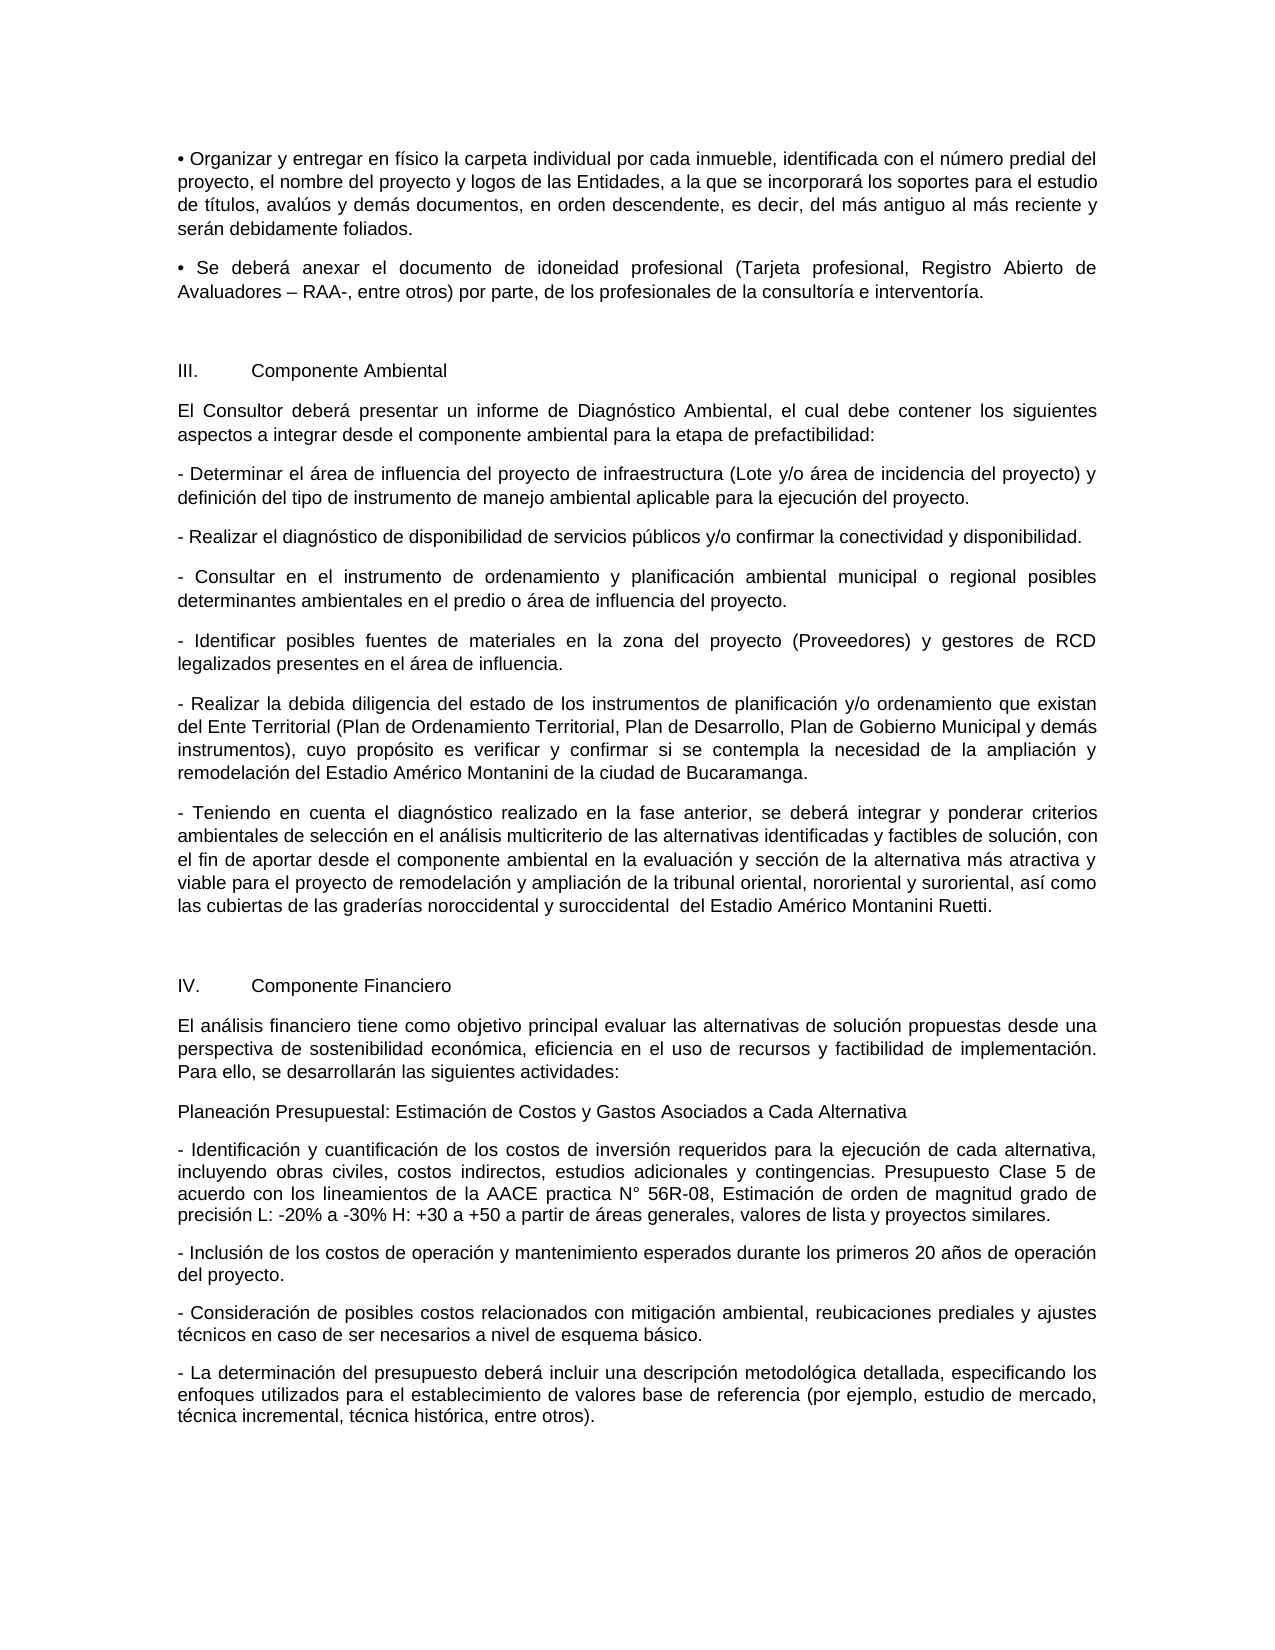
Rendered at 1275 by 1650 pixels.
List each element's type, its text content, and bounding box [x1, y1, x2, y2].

text Planeación Presupuestal: Estimación de Costos y Gastos Asociados a Cada Alternativa [177, 1101, 1097, 1123]
text - Teniendo en cuenta el diagnóstico realizado en la fase anterior, se deberá integrar y ponderar criterios ambientales de selección en el análisis multicriterio de las alternativas identificadas y factibles de solución, con el fin de aportar desde el componente ambiental en la evaluación y sección de la alternativa más atractiva y viable para el proyecto de remodelación y ampliación de la tribunal oriental, nororiental y suroriental, así como las cubiertas de las graderías noroccidental y suroccidental del Estadio Américo Montanini Ruetti. [177, 802, 1098, 917]
list - Inclusión de los costos de operación y mantenimiento esperados durante los primeros 20 años de operación del proyecto. [177, 1242, 1097, 1285]
text El Consultor deberá presentar un informe de Diagnóstico Ambiental, el cual debe contener los siguientes aspectos a integrar desde el componente ambiental para la etapa de prefactibilidad: [177, 400, 1098, 445]
list - Identificación y cuantificación de los costos de inversión requeridos para la ejecución de cada alternativa, incluyendo obras civiles, costos indirectos, estudios adicionales y contingencias. Presupuesto Clase 5 de acuerdo con los lineamientos de la AACE practica N° 56R-08, Estimación de orden de magnitud grado de precisión L: -20% a -30% H: +30 a +50 a partir de áreas generales, valores de lista y proyectos similares. [177, 1139, 1097, 1226]
text - Consultar en el instrumento de ordenamiento y planificación ambiental municipal o regional posibles determinantes ambientales en el predio o área de influencia del proyecto. [177, 566, 1098, 611]
text - Identificar posibles fuentes de materiales en la zona del proyecto (Proveedores) y gestores de RCD legalizados presentes en el área de influencia. [177, 629, 1098, 674]
list - La determinación del presupuesto deberá incluir una descripción metodológica detallada, especificando los enfoques utilizados para el establecimiento de valores base de referencia (por ejemplo, estudio de mercado, técnica incremental, técnica histórica, entre otros). [177, 1362, 1097, 1426]
text • Se deberá anexar el documento de idoneidad profesional (Tarjeta profesional, Registro Abierto de Avaluadores – RAA-, entre otros) por parte, de los profesionales de la consultoría e interventoría. [177, 257, 1098, 302]
text IV. Componente Financiero [177, 975, 1098, 996]
text - Realizar la debida diligencia del estado de los instrumentos de planificación y/o ordenamiento que existan del Ente Territorial (Plan de Ordenamiento Territorial, Plan de Desarrollo, Plan de Gobierno Municipal y demás instrumentos), cuyo propósito es verificar y confirmar si se contempla la necesidad de la ampliación y remodelación del Estadio Américo Montanini de la ciudad de Bucaramanga. [177, 692, 1098, 784]
text - Determinar el área de influencia del proyecto de infraestructura (Lote y/o área de incidencia del proyecto) y definición del tipo de instrumento de manejo ambiental aplicable para la ejecución del proyecto. [177, 463, 1098, 508]
text El análisis financiero tiene como objetivo principal evaluar las alternativas de solución propuestas desde una perspectiva de sostenibilidad económica, eficiencia en el uso de recursos y factibilidad de implementación. Para ello, se desarrollarán las siguientes actividades: [177, 1015, 1098, 1083]
text - Consideración de posibles costos relacionados con mitigación ambiental, reubicaciones prediales y ajustes técnicos en caso de ser necesarios a nivel de esquema básico. [177, 1302, 1097, 1345]
text III. Componente Ambiental [177, 360, 1098, 382]
text - Realizar el diagnóstico de disponibilidad de servicios públicos y/o confirmar la conectividad y disponibilidad. [177, 526, 1098, 548]
text • Organizar y entregar en físico la carpeta individual por cada inmueble, identificada con el número predial del proyecto, el nombre del proyecto y logos de las Entidades, a la que se incorporará los soportes para el estudio de títulos, avalúos y demás documentos, en orden descendente, es decir, del más antiguo al más reciente y serán debidamente foliados. [177, 148, 1098, 239]
